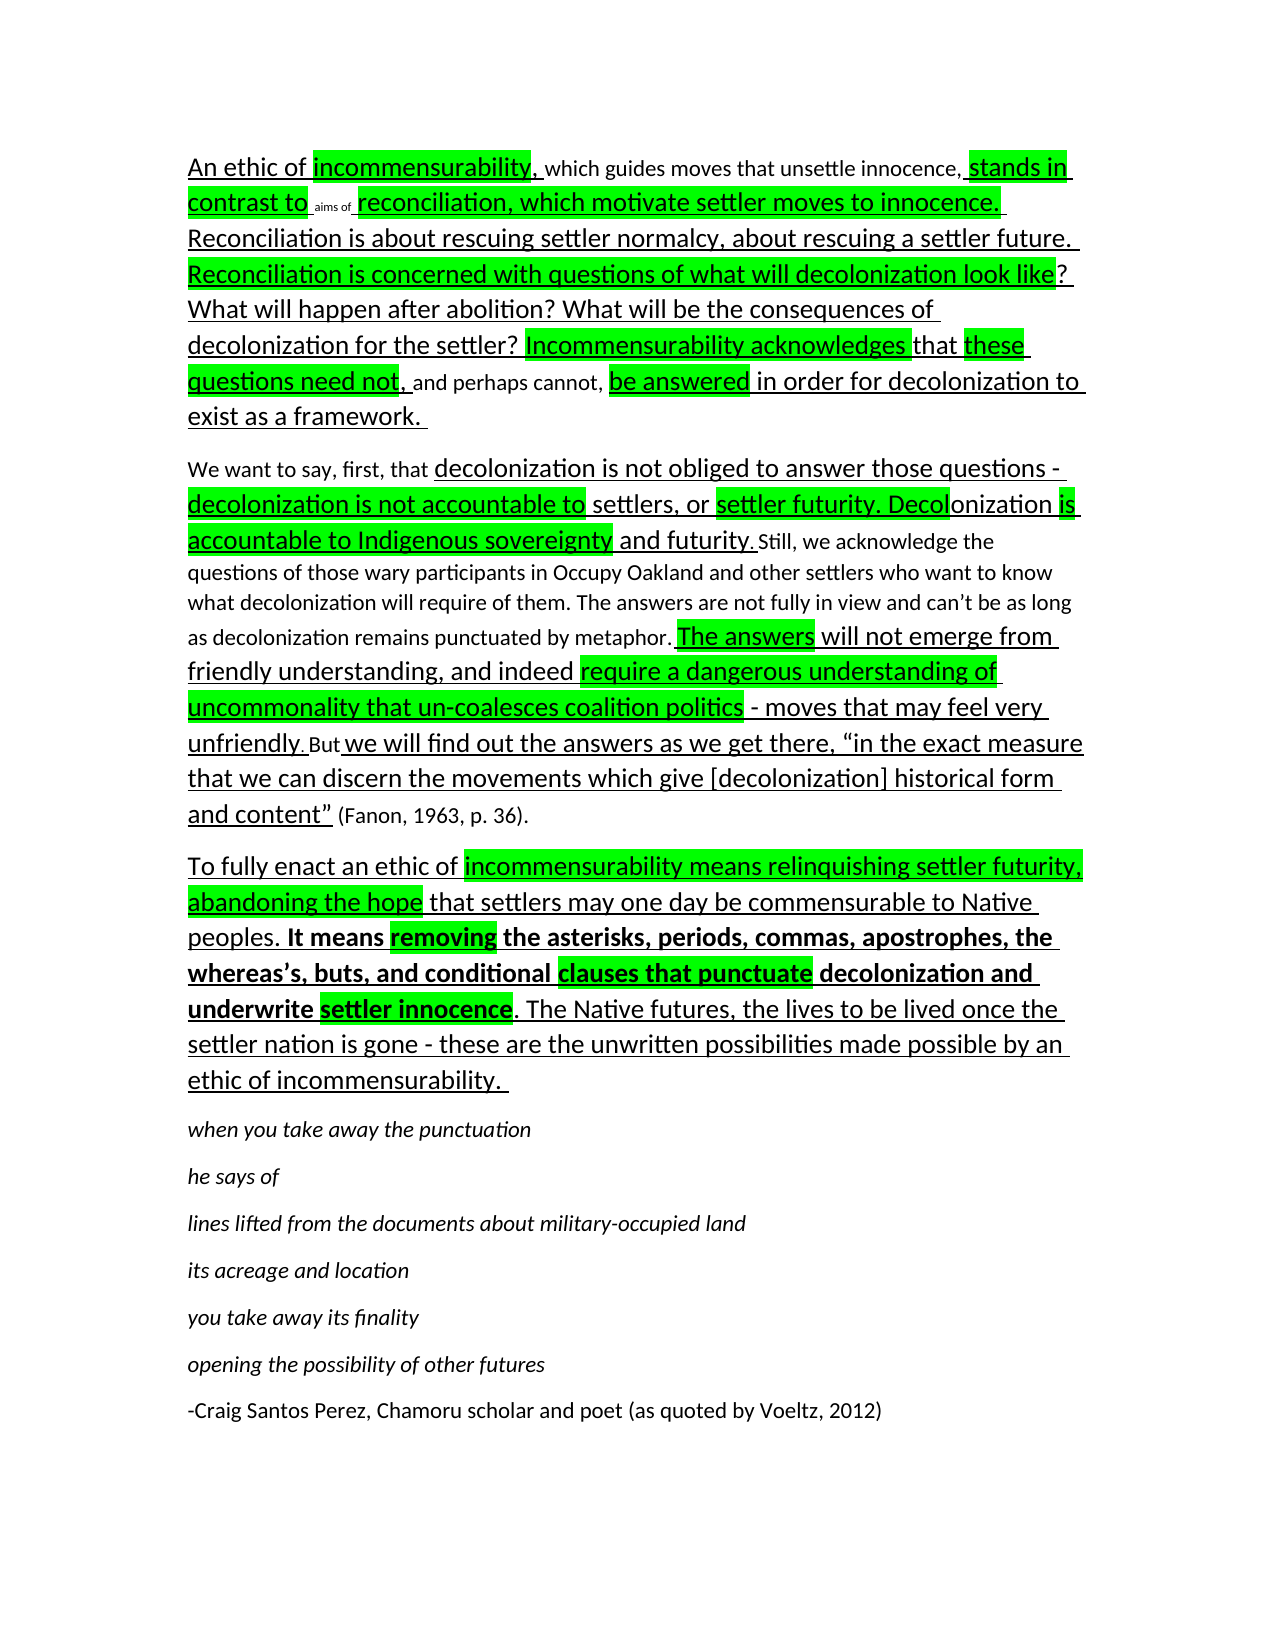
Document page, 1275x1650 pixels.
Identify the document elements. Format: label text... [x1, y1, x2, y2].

text -Craig Santos Perez, Chamoru scholar and poet (as quoted by Voeltz, 2012) [187, 1397, 1087, 1425]
text its acreage and location [187, 1256, 1087, 1284]
text To fully enact an ethic of incommensurability means relinquishing settler futurity, abandoning the hope that settlers may one day be commensurable to Native peoples. It means removing the asterisks, periods, commas, apostrophes, the whereas’s, buts, and conditional clauses that punctuate decolonization and underwrite settler innocence. The Native futures, the lives to be lived once the settler nation is gone - these are the unwritten possibilities made possible by an ethic of incommensurability. [187, 849, 1087, 1096]
text We want to say, first, that decolonization is not obliged to answer those questions - decolonization is not accountable to settlers, or settler futurity. Decolonization is accountable to Indigenous sovereignty and futurity. Still, we acknowledge the questions of those wary participants in Occupy Oakland and other settlers who want to know what decolonization will require of them. The answers are not fully in view and can’t be as long as decolonization remains punctuated by metaphor. The answers will not emerge from friendly understanding, and indeed require a dangerous understanding of uncommonality that un-coalesces coalition politics - moves that may feel very unfriendly. But we will find out the answers as we get there, “in the exact measure that we can discern the movements which give [decolonization] historical form and content” (Fanon, 1963, p. 36). [187, 452, 1087, 830]
text you take away its finality [187, 1303, 1087, 1331]
text when you take away the punctuation [187, 1115, 1087, 1143]
text lines lifted from the documents about military-occupied land [187, 1209, 1087, 1237]
text opening the possibility of other futures [187, 1350, 1087, 1378]
text he says of [187, 1162, 1087, 1190]
text An ethic of incommensurability, which guides moves that unsettle innocence, stands in contrast to aims of reconciliation, which motivate settler moves to innocence. Reconciliation is about rescuing settler normalcy, about rescuing a settler future. Reconciliation is concerned with questions of what will decolonization look like? What will happen after abolition? What will be the consequences of decolonization for the settler? Incommensurability acknowledges that these questions need not, and perhaps cannot, be answered in order for decolonization to exist as a framework. [187, 150, 1087, 432]
